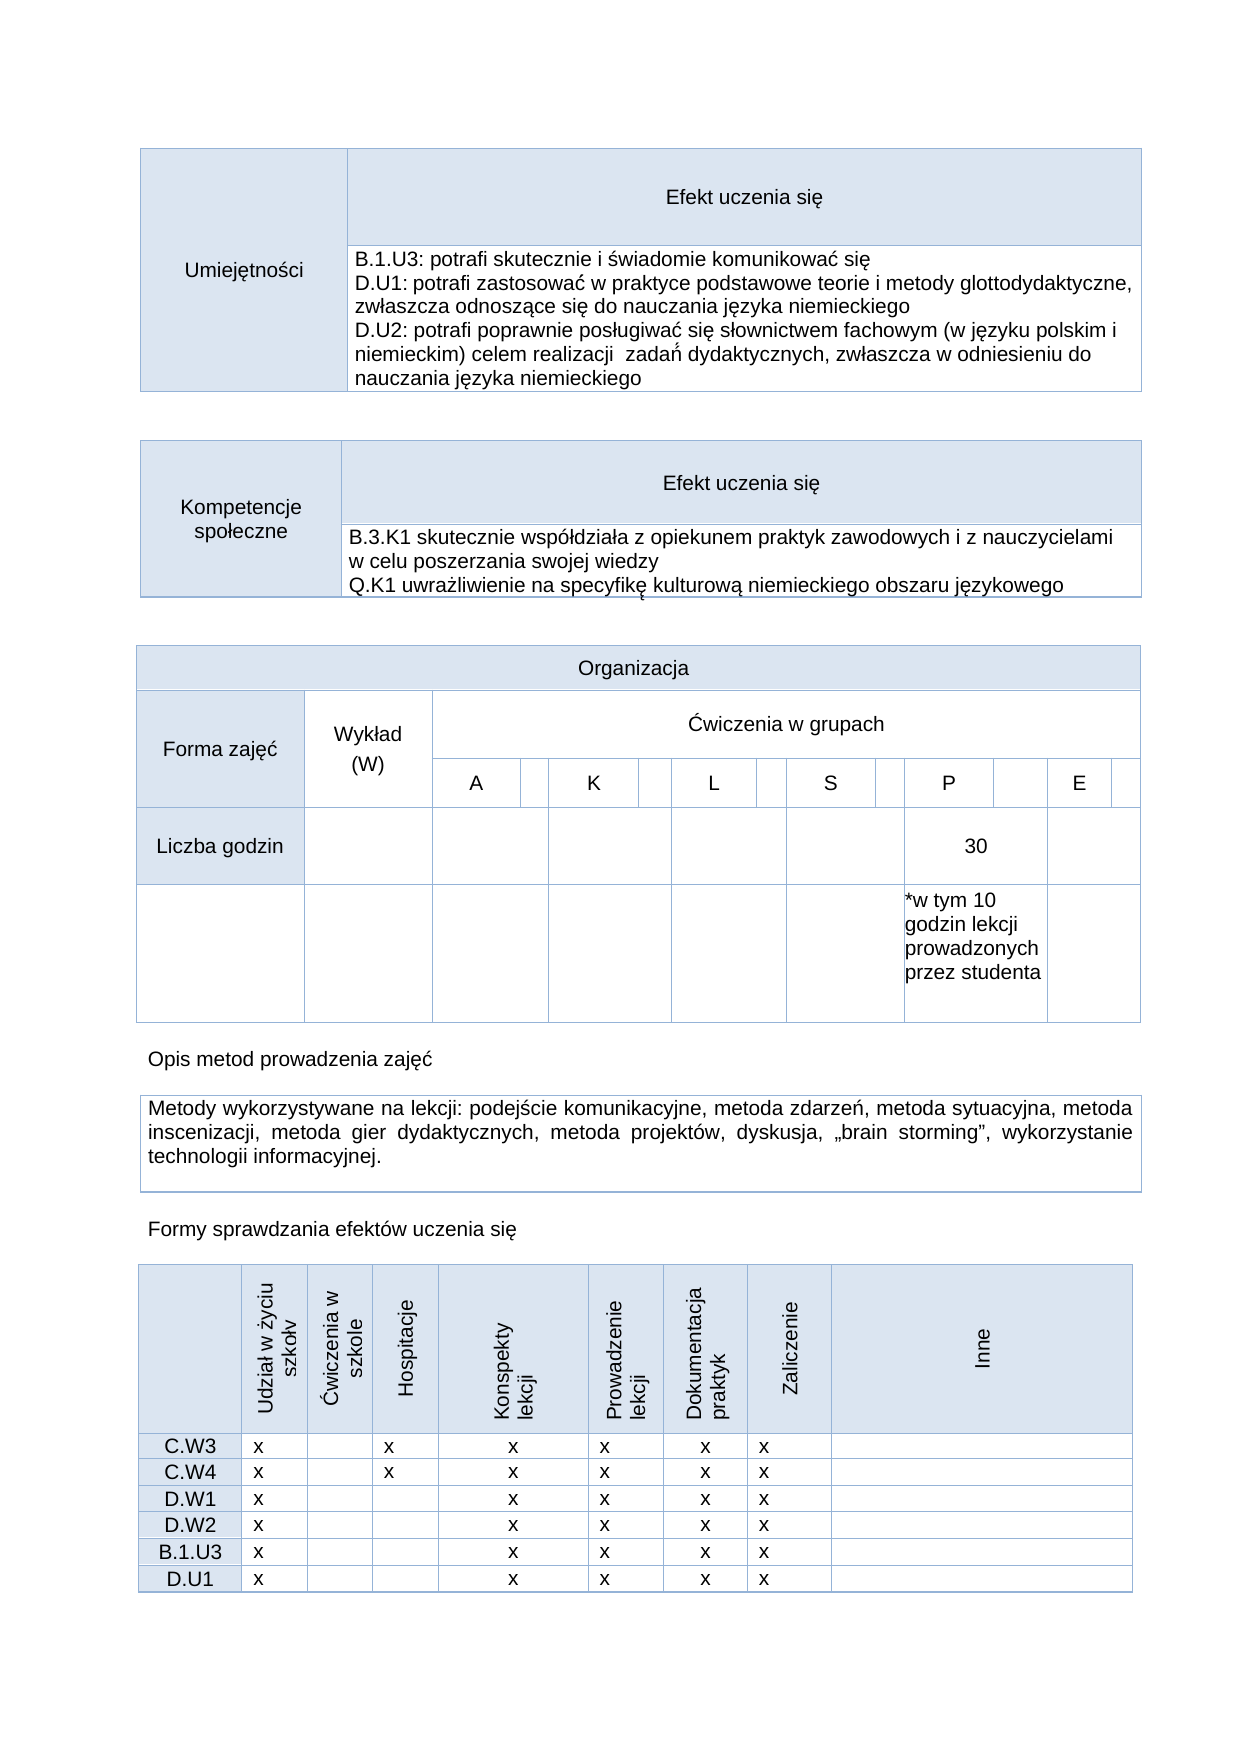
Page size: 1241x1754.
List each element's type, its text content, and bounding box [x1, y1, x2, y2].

table_cell [672, 808, 786, 884]
table_cell [308, 1486, 372, 1511]
table_cell [373, 1539, 438, 1564]
table_cell *w tym 10 godzin lekcji prowadzonych przez studenta [905, 885, 1047, 1022]
table_cell [308, 1434, 372, 1458]
table_cell [433, 808, 548, 884]
table_cell x [748, 1539, 831, 1564]
table_header Kompetencje społeczne [141, 441, 341, 596]
table_cell B.1.U3: potrafi skutecznie i świadomie komunikować się D.U1: potrafi zastosować́ w praktyce podstawowe teorie i metody glottodydaktyczne, zwłaszcza odnoszące się do nauczania języka niemieckiego D.U2: potrafi poprawnie posługiwać się słownictwem fachowym (w języku polskim i niemieckim) celem realizacji zadań́ dydaktycznych, zwłaszcza w odniesieniu do nauczania języka niemieckiego [348, 246, 1141, 391]
table_cell x [242, 1486, 307, 1511]
table_cell [521, 759, 548, 807]
table_cell C.W4 [139, 1459, 241, 1485]
table_cell Wykład (W) [305, 691, 432, 807]
table_cell [1048, 885, 1140, 1022]
table_cell [373, 1566, 438, 1591]
table_header Efekt uczenia się [348, 149, 1141, 245]
table_cell [308, 1459, 372, 1485]
table_cell [994, 759, 1047, 807]
table_cell [308, 1566, 372, 1591]
table_cell B.3.K1 skutecznie współdziała z opiekunem praktyk zawodowych i z nauczycielami w celu poszerzania swojej wiedzy Q.K1 uwrażliwienie na specyfikę̨ kulturową niemieckiego obszaru językowego [342, 525, 1141, 596]
table_header Inne [832, 1265, 1132, 1433]
table_cell [832, 1486, 1132, 1511]
table_cell [787, 885, 904, 1022]
table_cell x [242, 1434, 307, 1458]
table_cell Liczba godzin [137, 808, 304, 884]
table_cell x [664, 1486, 747, 1511]
table_cell x [439, 1566, 588, 1591]
table_cell [876, 759, 904, 807]
table_header Efekt uczenia się [342, 441, 1141, 523]
text Formy sprawdzania efektów uczenia się [148, 1216, 1093, 1240]
table_cell [787, 808, 904, 884]
table_cell 30 [905, 808, 1047, 884]
text Opis metod prowadzenia zajęć [148, 1047, 1093, 1071]
table_cell x [439, 1434, 588, 1458]
table_cell x [748, 1434, 831, 1458]
table_cell x [664, 1459, 747, 1485]
table_cell D.W2 [139, 1512, 241, 1537]
table_cell B.1.U3 [139, 1539, 241, 1564]
table_cell x [748, 1459, 831, 1485]
table_cell [672, 885, 786, 1022]
table_cell [549, 885, 671, 1022]
table_cell x [439, 1486, 588, 1511]
table_header Hospitacje [373, 1265, 438, 1433]
table_cell x [664, 1566, 747, 1591]
table_header Prowadzenie lekcji [589, 1265, 663, 1433]
table_header Umiejętności [141, 149, 347, 391]
table_cell x [373, 1434, 438, 1458]
table_cell x [589, 1434, 663, 1458]
table_cell x [748, 1566, 831, 1591]
table_header Konspekty lekcji [439, 1265, 588, 1433]
table_cell [832, 1512, 1132, 1537]
table_cell x [439, 1512, 588, 1537]
table_cell [1112, 759, 1140, 807]
table_cell x [589, 1459, 663, 1485]
table_cell E [1048, 759, 1111, 807]
table_cell [757, 759, 786, 807]
table_cell [305, 885, 432, 1022]
table_cell Ćwiczenia w grupach [433, 691, 1140, 758]
table_cell Forma zajęć [137, 691, 304, 807]
table_cell [549, 808, 671, 884]
table_cell x [242, 1512, 307, 1537]
table_header Metody wykorzystywane na lekcji: podejście komunikacyjne, metoda zdarzeń, metoda sytuacyjna, metoda inscenizacji, metoda gier dydaktycznych, metoda projektów, dyskusja, „brain storming”, wykorzystanie technologii informacyjnej. [141, 1096, 1141, 1191]
table_cell [308, 1539, 372, 1564]
table_cell A [433, 759, 520, 807]
table_cell [832, 1566, 1132, 1591]
table_cell x [664, 1434, 747, 1458]
table_cell [832, 1459, 1132, 1485]
table_cell x [589, 1512, 663, 1537]
table_cell x [439, 1459, 588, 1485]
table_cell [1048, 808, 1140, 884]
table_cell x [589, 1486, 663, 1511]
table_header Zaliczenie [748, 1265, 831, 1433]
table_cell S [787, 759, 875, 807]
table_header Organizacja [137, 646, 1140, 689]
table_header [139, 1265, 241, 1433]
table_cell x [748, 1486, 831, 1511]
table_header Dokumentacja praktyk [664, 1265, 747, 1433]
table_cell [373, 1512, 438, 1537]
table_header Udział w życiu szkoły [242, 1265, 307, 1433]
table_cell D.U1 [139, 1566, 241, 1591]
table_cell [832, 1434, 1132, 1458]
table_header Ćwiczenia w szkole [308, 1265, 372, 1433]
table_cell D.W1 [139, 1486, 241, 1511]
table_cell [305, 808, 432, 884]
table_cell x [242, 1566, 307, 1591]
table_cell L [672, 759, 756, 807]
table_cell [373, 1486, 438, 1511]
table_cell x [439, 1539, 588, 1564]
table_cell C.W3 [139, 1434, 241, 1458]
table_cell [433, 885, 548, 1022]
table_cell [639, 759, 671, 807]
table_cell x [242, 1539, 307, 1564]
table_cell K [549, 759, 638, 807]
table_cell x [664, 1539, 747, 1564]
table_cell x [242, 1459, 307, 1485]
table_cell P [905, 759, 993, 807]
table_cell x [373, 1459, 438, 1485]
table_cell x [748, 1512, 831, 1537]
table_cell [832, 1539, 1132, 1564]
table_cell x [664, 1512, 747, 1537]
table_cell x [589, 1566, 663, 1591]
table_cell [137, 885, 304, 1022]
table_cell [308, 1512, 372, 1537]
table_cell x [589, 1539, 663, 1564]
